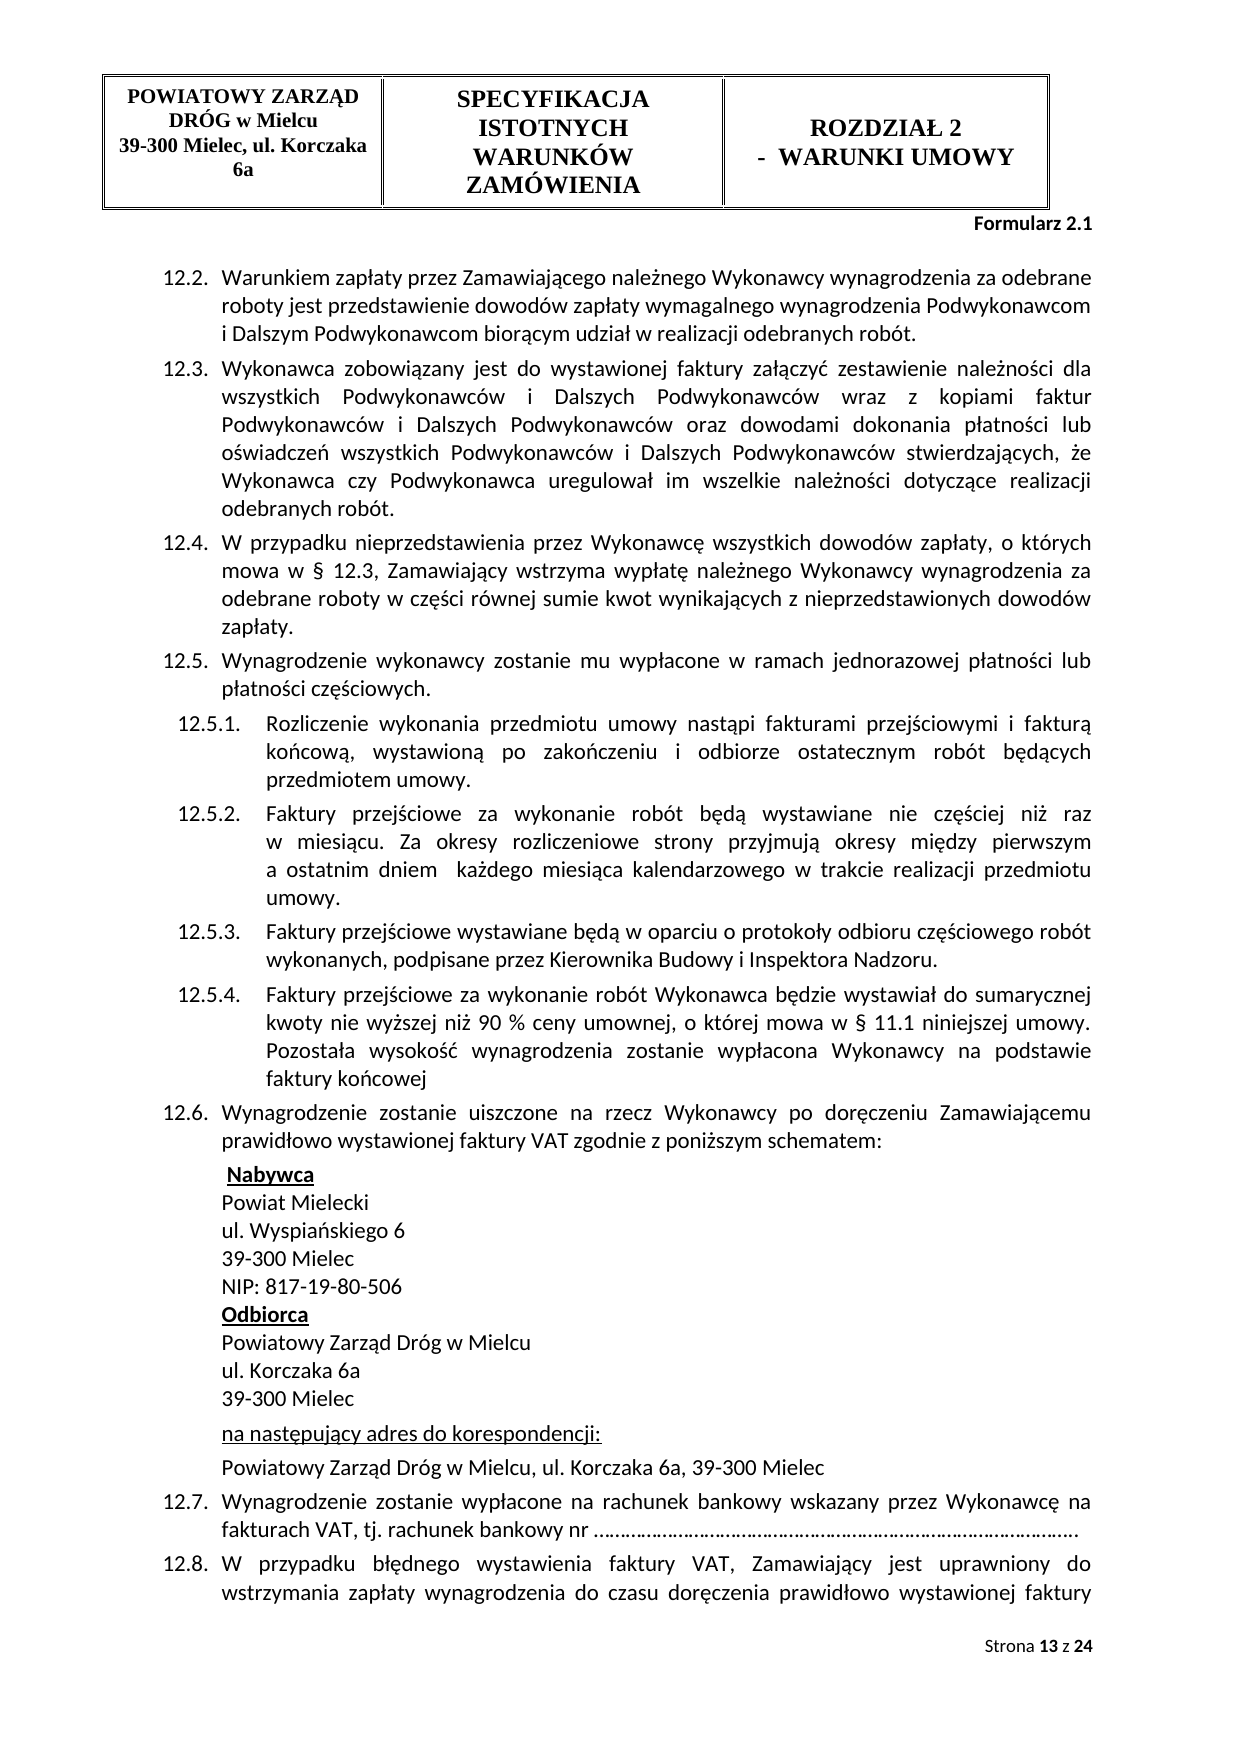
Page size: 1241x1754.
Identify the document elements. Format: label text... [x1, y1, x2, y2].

text ul. Wyspiańskiego 6 [192, 1216, 1093, 1244]
subtitle Faktury przejściowe za wykonanie robót Wykonawca będzie wystawiał do sumarycznej kwoty nie wyższej niż 90 % ceny umownej, o której mowa w § 11.1 niniejszej umowy. Pozostała wysokość wynagrodzenia zostanie wypłacona Wykonawcy na podstawie faktury końcowej [177, 980, 1093, 1092]
subtitle Faktury przejściowe wystawiane będą w oparciu o protokoły odbioru częściowego robót wykonanych, podpisane przez Kierownika Budowy i Inspektora Nadzoru. [177, 917, 1093, 973]
subtitle Wynagrodzenie wykonawcy zostanie mu wypłacone w ramach jednorazowej płatności lub płatności częściowych. [162, 646, 1093, 702]
subtitle Wynagrodzenie zostanie uiszczone na rzecz Wykonawcy po doręczeniu Zamawiającemu prawidłowo wystawionej faktury VAT zgodnie z poniższym schematem: [162, 1098, 1093, 1154]
subtitle W przypadku nieprzedstawienia przez Wykonawcę wszystkich dowodów zapłaty, o których mowa w § 12.3, Zamawiający wstrzyma wypłatę należnego Wykonawcy wynagrodzenia za odebrane roboty w części równej sumie kwot wynikających z nieprzedstawionych dowodów zapłaty. [162, 528, 1093, 640]
subtitle Warunkiem zapłaty przez Zamawiającego należnego Wykonawcy wynagrodzenia za odebrane roboty jest przedstawienie dowodów zapłaty wymagalnego wynagrodzenia Podwykonawcom i Dalszym Podwykonawcom biorącym udział w realizacji odebranych robót. [162, 263, 1093, 347]
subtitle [162, 1549, 1093, 1606]
subtitle Wynagrodzenie zostanie wypłacone na rachunek bankowy wskazany przez Wykonawcę na fakturach VAT, tj. rachunek bankowy nr ……………………………………………………………………………….. [162, 1487, 1093, 1543]
text Powiatowy Zarząd Dróg w Mielcu [192, 1328, 1093, 1356]
subtitle Powiatowy Zarząd Dróg w Mielcu, ul. Korczaka 6a, 39-300 Mielec [221, 1453, 1093, 1481]
text 39-300 Mielec [192, 1244, 1093, 1272]
text Nabywca [192, 1160, 1093, 1188]
text ul. Korczaka 6a [192, 1356, 1093, 1384]
subtitle Faktury przejściowe za wykonanie robót będą wystawiane nie częściej niż raz w miesiącu. Za okresy rozliczeniowe strony przyjmują okresy między pierwszym a ostatnim dniem każdego miesiąca kalendarzowego w trakcie realizacji przedmiotu umowy. [177, 799, 1093, 911]
text Powiat Mielecki [192, 1188, 1093, 1216]
subtitle Wykonawca zobowiązany jest do wystawionej faktury załączyć zestawienie należności dla wszystkich Podwykonawców i Dalszych Podwykonawców wraz z kopiami faktur Podwykonawców i Dalszych Podwykonawców oraz dowodami dokonania płatności lub oświadczeń wszystkich Podwykonawców i Dalszych Podwykonawców stwierdzających, że Wykonawca czy Podwykonawca uregulował im wszelkie należności dotyczące realizacji odebranych robót. [162, 354, 1093, 522]
text Odbiorca [192, 1300, 1093, 1328]
text na następujący adres do korespondencji: [221, 1419, 1093, 1447]
text 39-300 Mielec [192, 1384, 1093, 1412]
text NIP: 817-19-80-506 [192, 1272, 1093, 1300]
subtitle Rozliczenie wykonania przedmiotu umowy nastąpi fakturami przejściowymi i fakturą końcową, wystawioną po zakończeniu i odbiorze ostatecznym robót będących przedmiotem umowy. [177, 709, 1093, 793]
